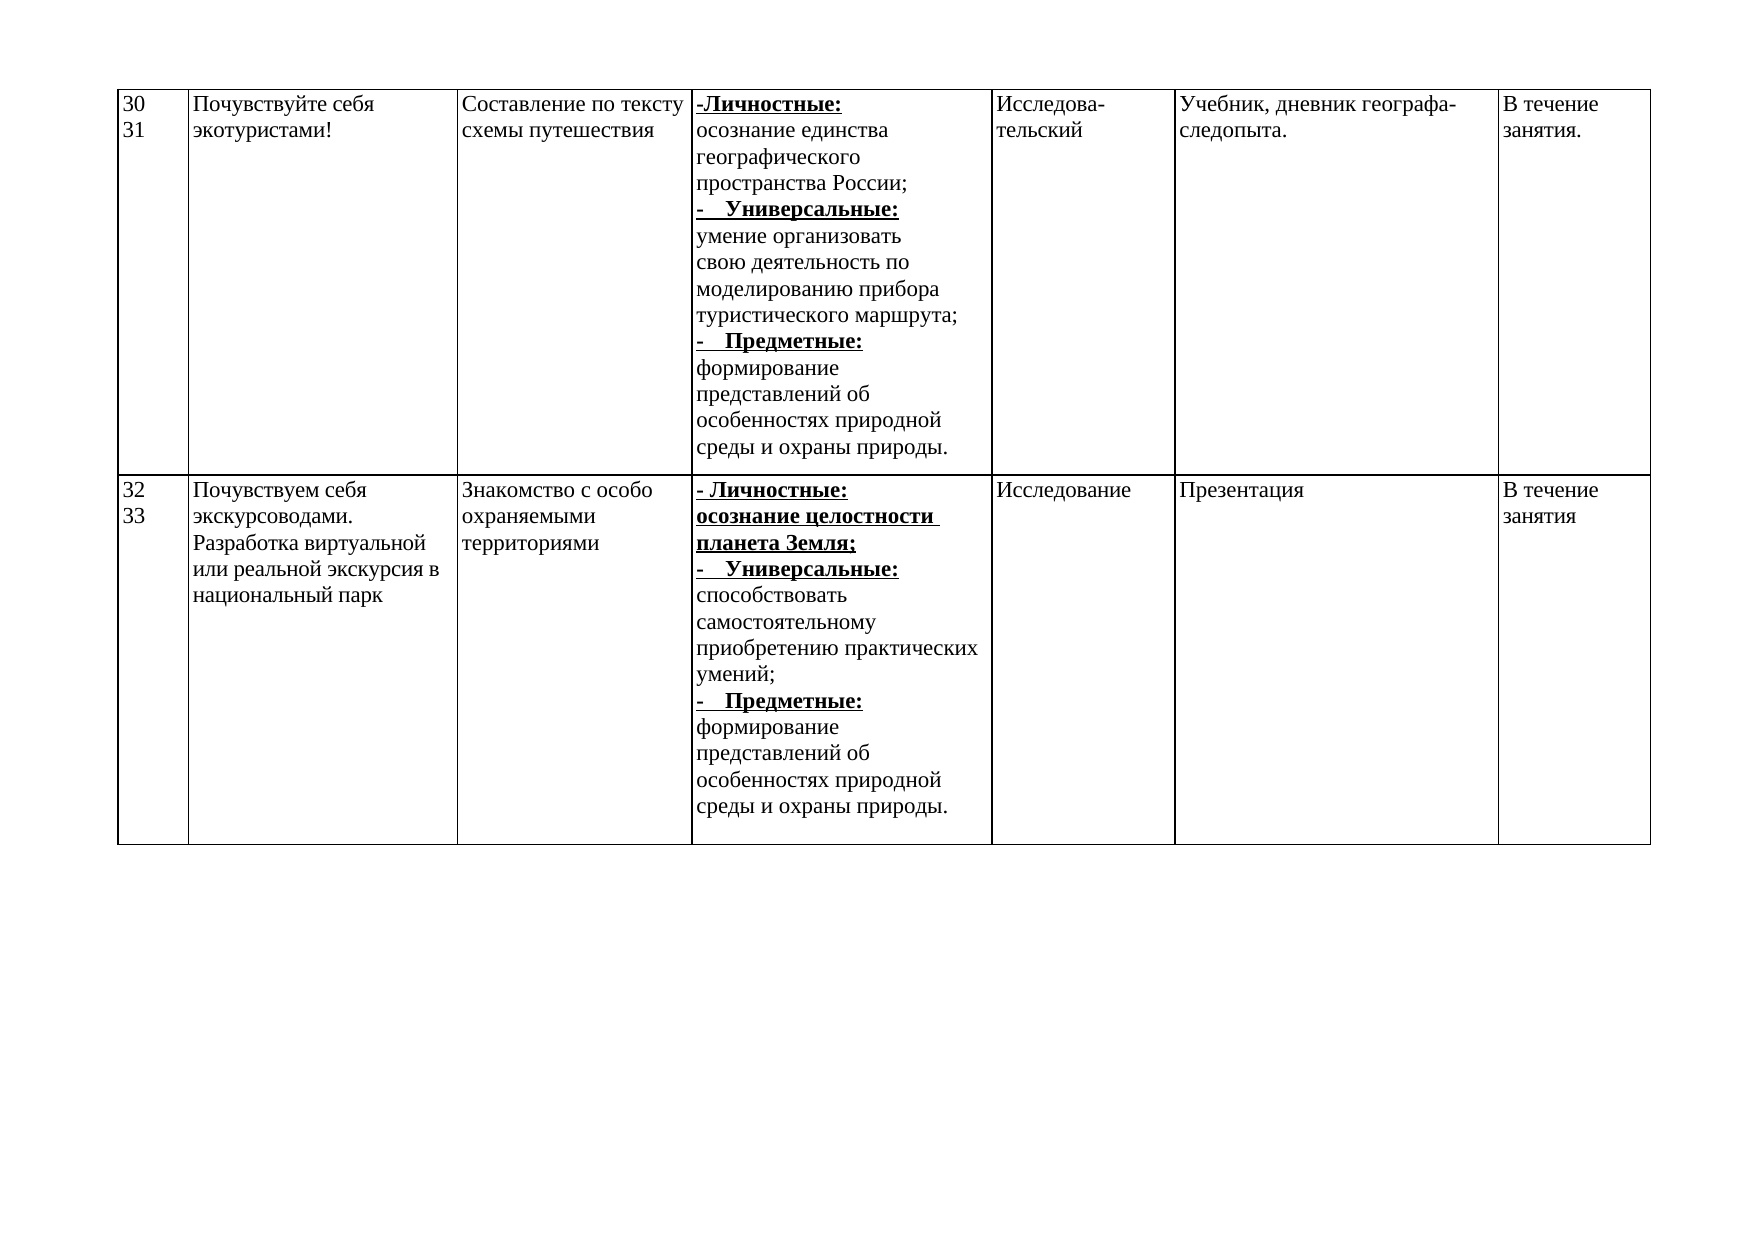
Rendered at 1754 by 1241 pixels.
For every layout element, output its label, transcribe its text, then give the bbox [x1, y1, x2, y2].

table_cell В течение занятия. [1499, 90, 1650, 474]
table_cell - Личностные: осознание целостности планета Земля; - Универсальные: способствовать самостоятельному приобретению практических умений; - Предметные: формирование представлений об особенностях природной среды и охраны природы. [693, 476, 991, 843]
table_cell 30 31 [119, 90, 188, 474]
table_cell Почувствуем себя экскурсоводами. Разработка виртуальной или реальной экскурсия в национальный парк [189, 476, 457, 843]
table_cell 32 33 [119, 476, 188, 843]
table_cell Знакомство с особо охраняемыми территориями [458, 476, 691, 843]
table_cell Составление по тексту схемы путешествия [458, 90, 691, 474]
table_cell Презентация [1176, 476, 1498, 843]
table_cell Исследование [993, 476, 1174, 843]
table_cell Учебник, дневник географа-следопыта. [1176, 90, 1498, 474]
table_cell Почувствуйте себя экотуристами! [189, 90, 457, 474]
table_cell -Личностные: осознание единства географического пространства России; - Универсальные: умение организовать свою деятельность по моделированию прибора туристического маршрута; - Предметные: формирование представлений об особенностях природной среды и охраны природы. [693, 90, 991, 474]
table_cell Исследовательский [993, 90, 1174, 474]
table_cell В течение занятия [1499, 476, 1650, 843]
